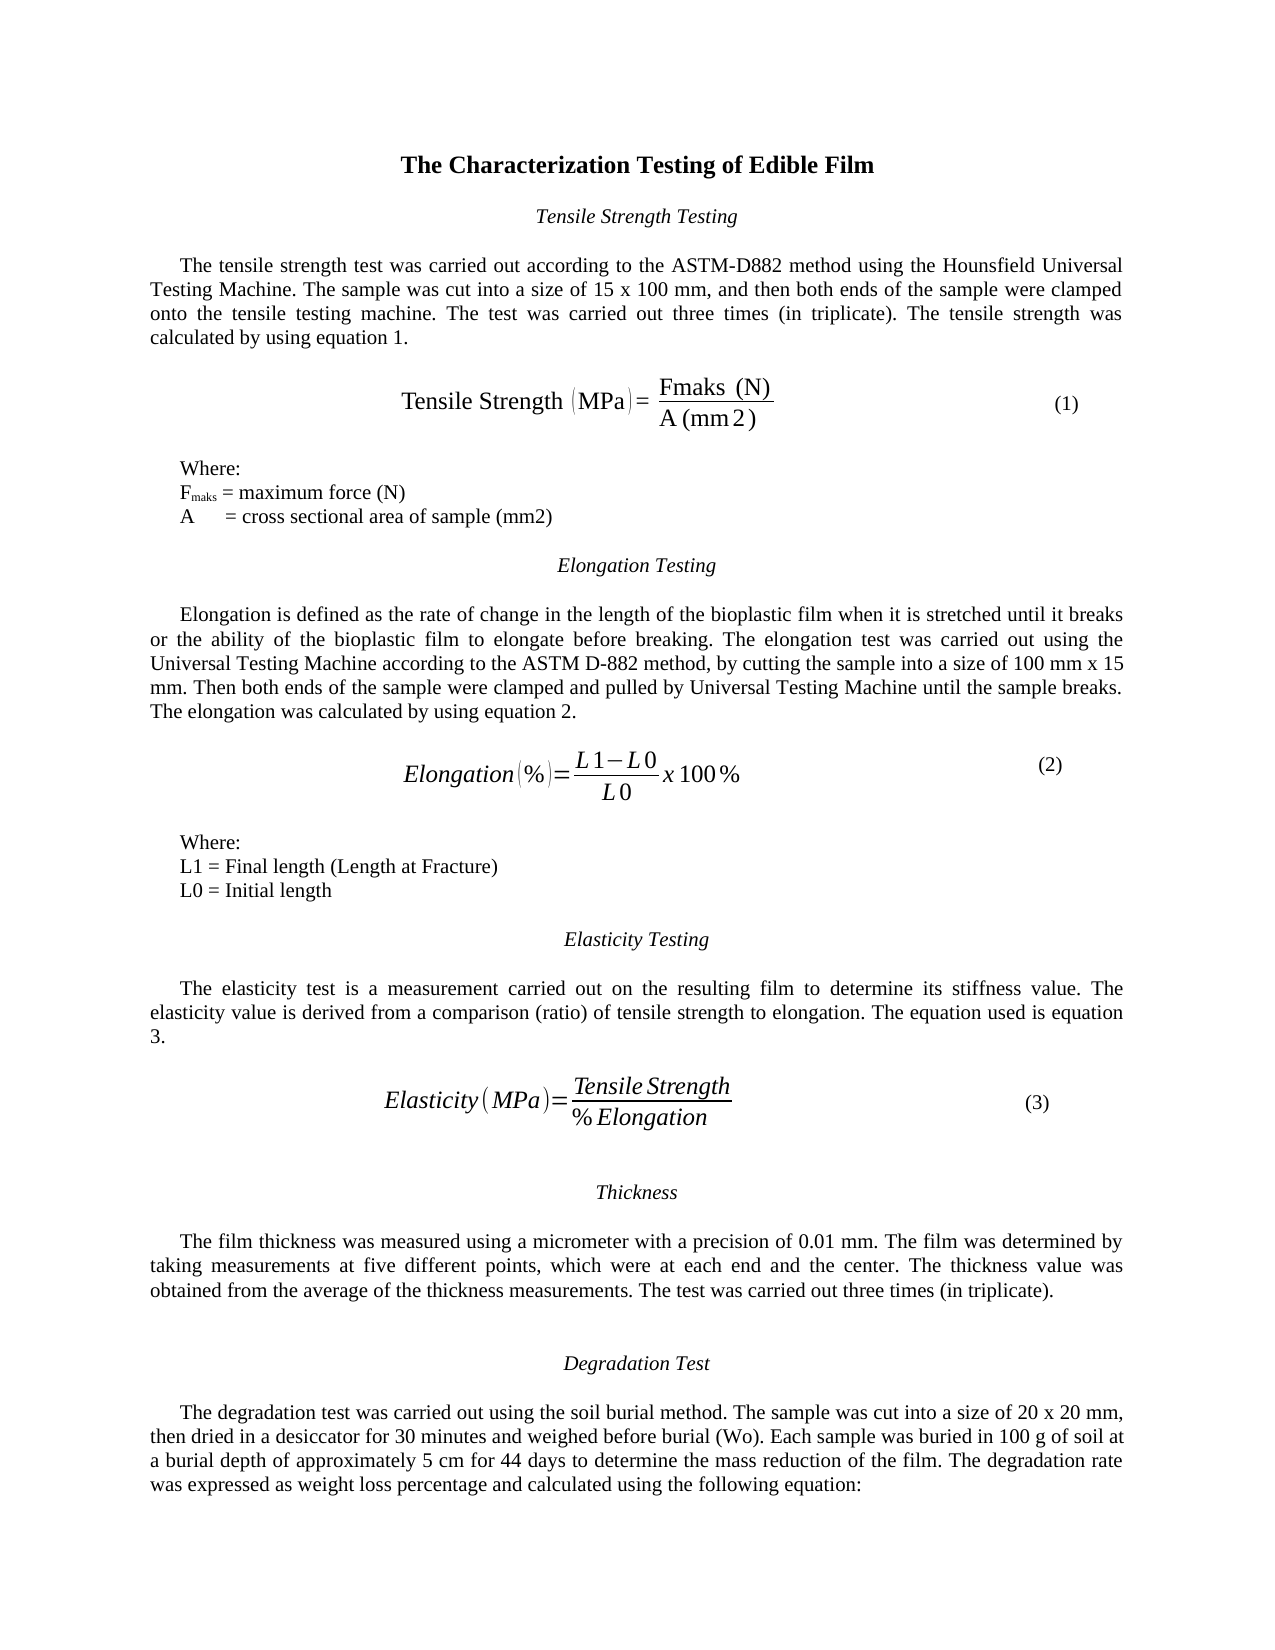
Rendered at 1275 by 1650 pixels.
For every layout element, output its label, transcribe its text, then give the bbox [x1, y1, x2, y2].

text The elasticity test is a measurement carried out on the resulting film to determine its stiffness value. The elasticity value is derived from a comparison (ratio) of tensile strength to elongation. The equation used is equation 3. [150, 976, 1125, 1048]
text The film thickness was measured using a micrometer with a precision of 0.01 mm. The film was determined by taking measurements at five different points, which were at each end and the center. The thickness value was obtained from the average of the thickness measurements. The test was carried out three times (in triplicate). [150, 1229, 1125, 1302]
text L0 = Initial length [150, 878, 1125, 902]
subtitle Degradation Test [150, 1351, 1125, 1375]
text The degradation test was carried out using the soil burial method. The sample was cut into a size of 20 x 20 mm, then dried in a desiccator for 30 minutes and weighed before burial (Wo). Each sample was buried in 100 g of soil at a burial depth of approximately 5 cm for 44 days to determine the mass reduction of the film. The degradation rate was expressed as weight loss percentage and calculated using the following equation: [150, 1400, 1125, 1496]
text L1 = Final length (Length at Fracture) [150, 854, 1125, 878]
table_header [150, 747, 992, 806]
table_header (3) [966, 1072, 1108, 1131]
text Where: [150, 830, 1125, 854]
subtitle The Characterization Testing of Edible Film [150, 150, 1125, 179]
text Elongation is defined as the rate of change in the length of the bioplastic film when it is stretched until it breaks or the ability of the bioplastic film to elongate before breaking. The elongation test was carried out using the Universal Testing Machine according to the ASTM D-882 method, by cutting the sample into a size of 100 mm x 15 mm. Then both ends of the sample were clamped and pulled by Universal Testing Machine until the sample breaks. The elongation was calculated by using equation 2. [150, 602, 1125, 723]
table_header (2) [992, 747, 1108, 806]
table_header [150, 1072, 966, 1131]
table_header (1) [1025, 373, 1108, 432]
subtitle Elasticity Testing [150, 927, 1125, 951]
subtitle Elongation Testing [150, 553, 1125, 577]
text Fmaks = maximum force (N) [150, 480, 1125, 504]
subtitle Tensile Strength Testing [150, 204, 1125, 228]
text The tensile strength test was carried out according to the ASTM-D882 method using the Hounsfield Universal Testing Machine. The sample was cut into a size of 15 x 100 mm, and then both ends of the sample were clamped onto the tensile testing machine. The test was carried out three times (in triplicate). The tensile strength was calculated by using equation 1. [150, 253, 1125, 349]
subtitle Thickness [150, 1180, 1125, 1204]
text A = cross sectional area of sample (mm2) [150, 504, 1125, 528]
table_header [150, 373, 1025, 432]
text Where: [150, 456, 1125, 480]
